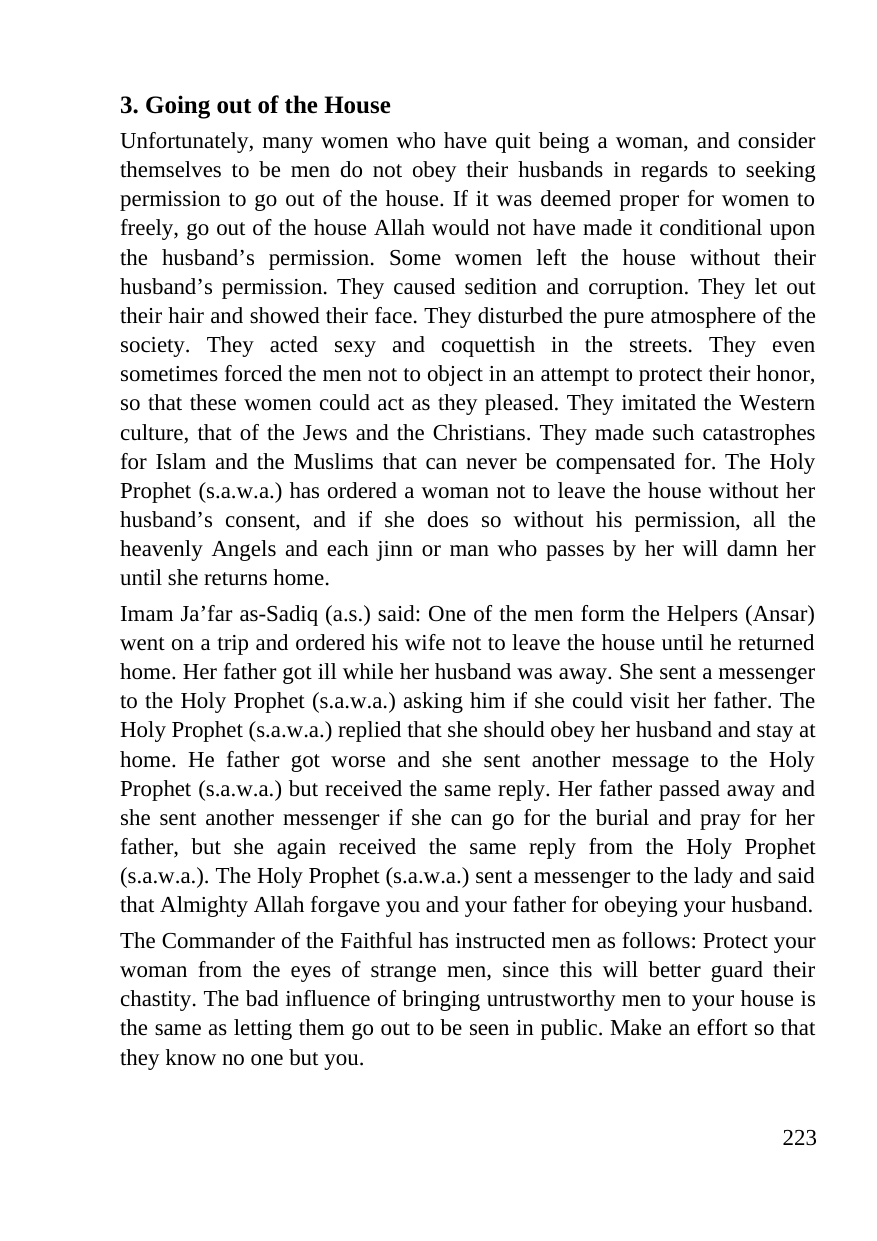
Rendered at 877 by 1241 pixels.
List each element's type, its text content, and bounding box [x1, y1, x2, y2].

text The Commander of the Faithful has instructed men as follows: Protect your woman from the eyes of strange men, since this will better guard their chastity. The bad influence of bringing untrustworthy men to your house is the same as letting them go out to be seen in public. Make an effort so that they know no one but you. [120, 925, 817, 1071]
text Unfortunately, many women who have quit being a woman, and consider themselves to be men do not obey their husbands in regards to seeking permission to go out of the house. If it was deemed proper for women to freely, go out of the house Allah would not have made it conditional upon the husband’s permission. Some women left the house without their husband’s permission. They caused sedition and corruption. They let out their hair and showed their face. They disturbed the pure atmosphere of the society. They acted sexy and coquettish in the streets. They even sometimes forced the men not to object in an attempt to protect their honor, so that these women could act as they pleased. They imitated the Western culture, that of the Jews and the Christians. They made such catastrophes for Islam and the Muslims that can never be compensated for. The Holy Prophet (s.a.w.a.) has ordered a woman not to leave the house without her husband’s consent, and if she does so without his permission, all the heavenly Angels and each jinn or man who passes by her will damn her until she returns home. [120, 125, 817, 592]
text Imam Ja’far as-Sadiq (a.s.) said: One of the men form the Helpers (Ansar) went on a trip and ordered his wife not to leave the house until he returned home. Her father got ill while her husband was away. She sent a messenger to the Holy Prophet (s.a.w.a.) asking him if she could visit her father. The Holy Prophet (s.a.w.a.) replied that she should obey her husband and stay at home. He father got worse and she sent another message to the Holy Prophet (s.a.w.a.) but received the same reply. Her father passed away and she sent another messenger if she can go for the burial and pray for her father, but she again received the same reply from the Holy Prophet (s.a.w.a.). The Holy Prophet (s.a.w.a.) sent a messenger to the lady and said that Almighty Allah forgave you and your father for obeying your husband. [120, 598, 817, 919]
subtitle 3. Going out of the House [120, 90, 817, 119]
